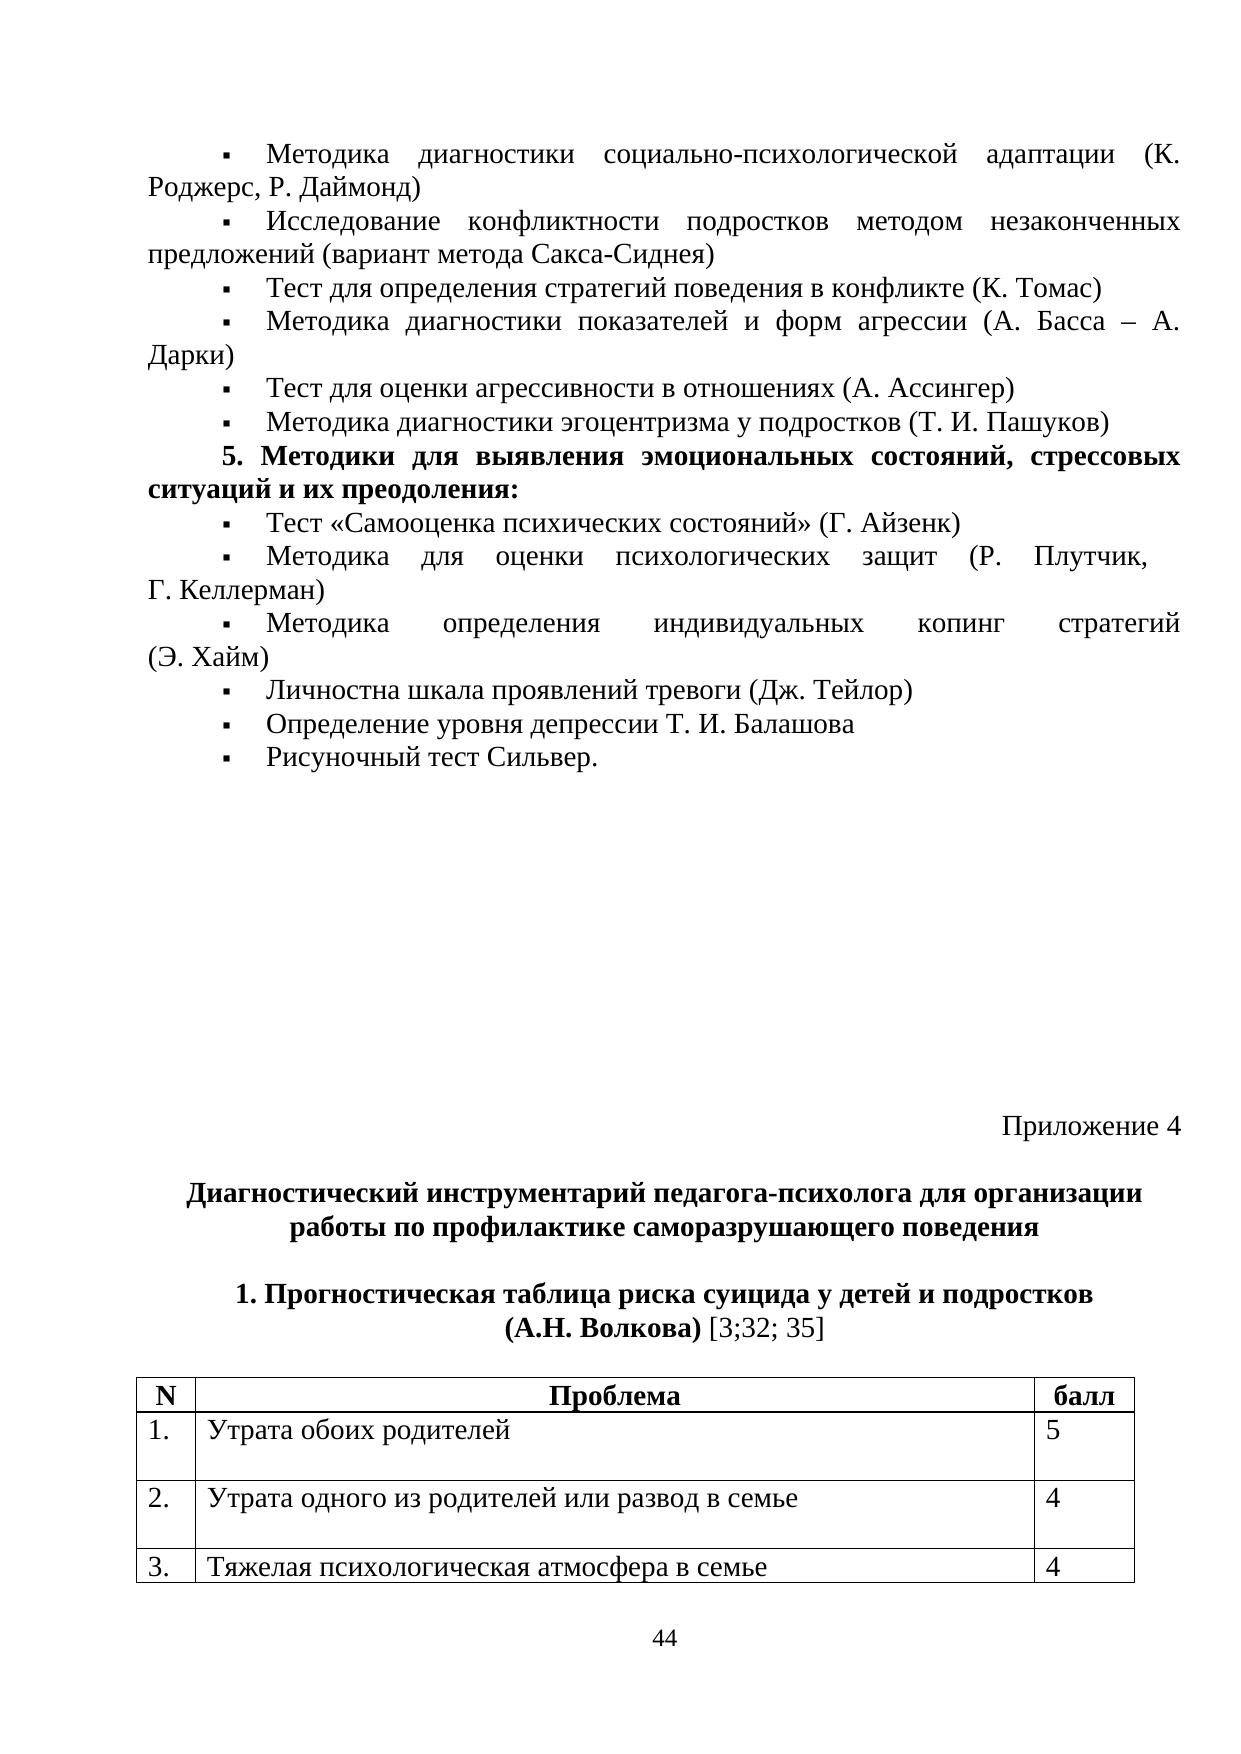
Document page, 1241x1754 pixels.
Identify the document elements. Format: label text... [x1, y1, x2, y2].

list Тест «Самооценка психических состояний» (Г. Айзенк) [148, 505, 1181, 538]
text (А.Н. Волкова) [3;32; 35] [148, 1310, 1181, 1343]
table_header N [137, 1378, 195, 1411]
table_cell 4 [1035, 1549, 1134, 1582]
list Тест для оценки агрессивности в отношениях (А. Ассингер) [148, 371, 1181, 404]
table_cell 3. [137, 1549, 195, 1582]
list 5. Методики для выявления эмоциональных состояний, стрессовых ситуаций и их преодоления: [148, 438, 1181, 505]
list Методика диагностики показателей и форм агрессии (А. Басса – А. Дарки) [148, 303, 1181, 371]
table_cell 4 [1035, 1481, 1134, 1548]
list Определение уровня депрессии Т. И. Балашова [148, 706, 1181, 739]
text Диагностический инструментарий педагога-психолога для организации работы по профилактике саморазрушающего поведения [148, 1176, 1181, 1243]
text 1. Прогностическая таблица риска суицида у детей и подростков [148, 1276, 1181, 1310]
list Методика диагностики эгоцентризма у подростков (Т. И. Пашуков) [148, 404, 1181, 438]
text Приложение 4 [148, 1108, 1181, 1142]
table_cell 2. [137, 1481, 195, 1548]
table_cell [196, 1549, 1034, 1582]
table_cell Утрата одного из родителей или развод в семье [196, 1481, 1034, 1548]
list Методика определения индивидуальных копинг стратегий (Э. Хайм) [148, 605, 1181, 672]
table_cell 5 [1035, 1413, 1134, 1479]
list Методика диагностики социально-психологической адаптации (К. Роджерс, Р. Даймонд) [148, 136, 1181, 203]
list Рисуночный тест Сильвер. [148, 739, 1181, 773]
table_header Проблема [196, 1378, 1034, 1411]
list Тест для определения стратегий поведения в конфликте (К. Томас) [148, 270, 1181, 303]
table_cell 1. [137, 1413, 195, 1479]
table_cell Утрата обоих родителей [196, 1413, 1034, 1479]
list Личностна шкала проявлений тревоги (Дж. Тейлор) [148, 672, 1181, 706]
list Методика для оценки психологических защит (Р. Плутчик, Г. Келлерман) [148, 538, 1181, 605]
table_header балл [1035, 1378, 1134, 1411]
list Исследование конфликтности подростков методом незаконченных предложений (вариант метода Сакса-Сиднея) [148, 203, 1181, 270]
